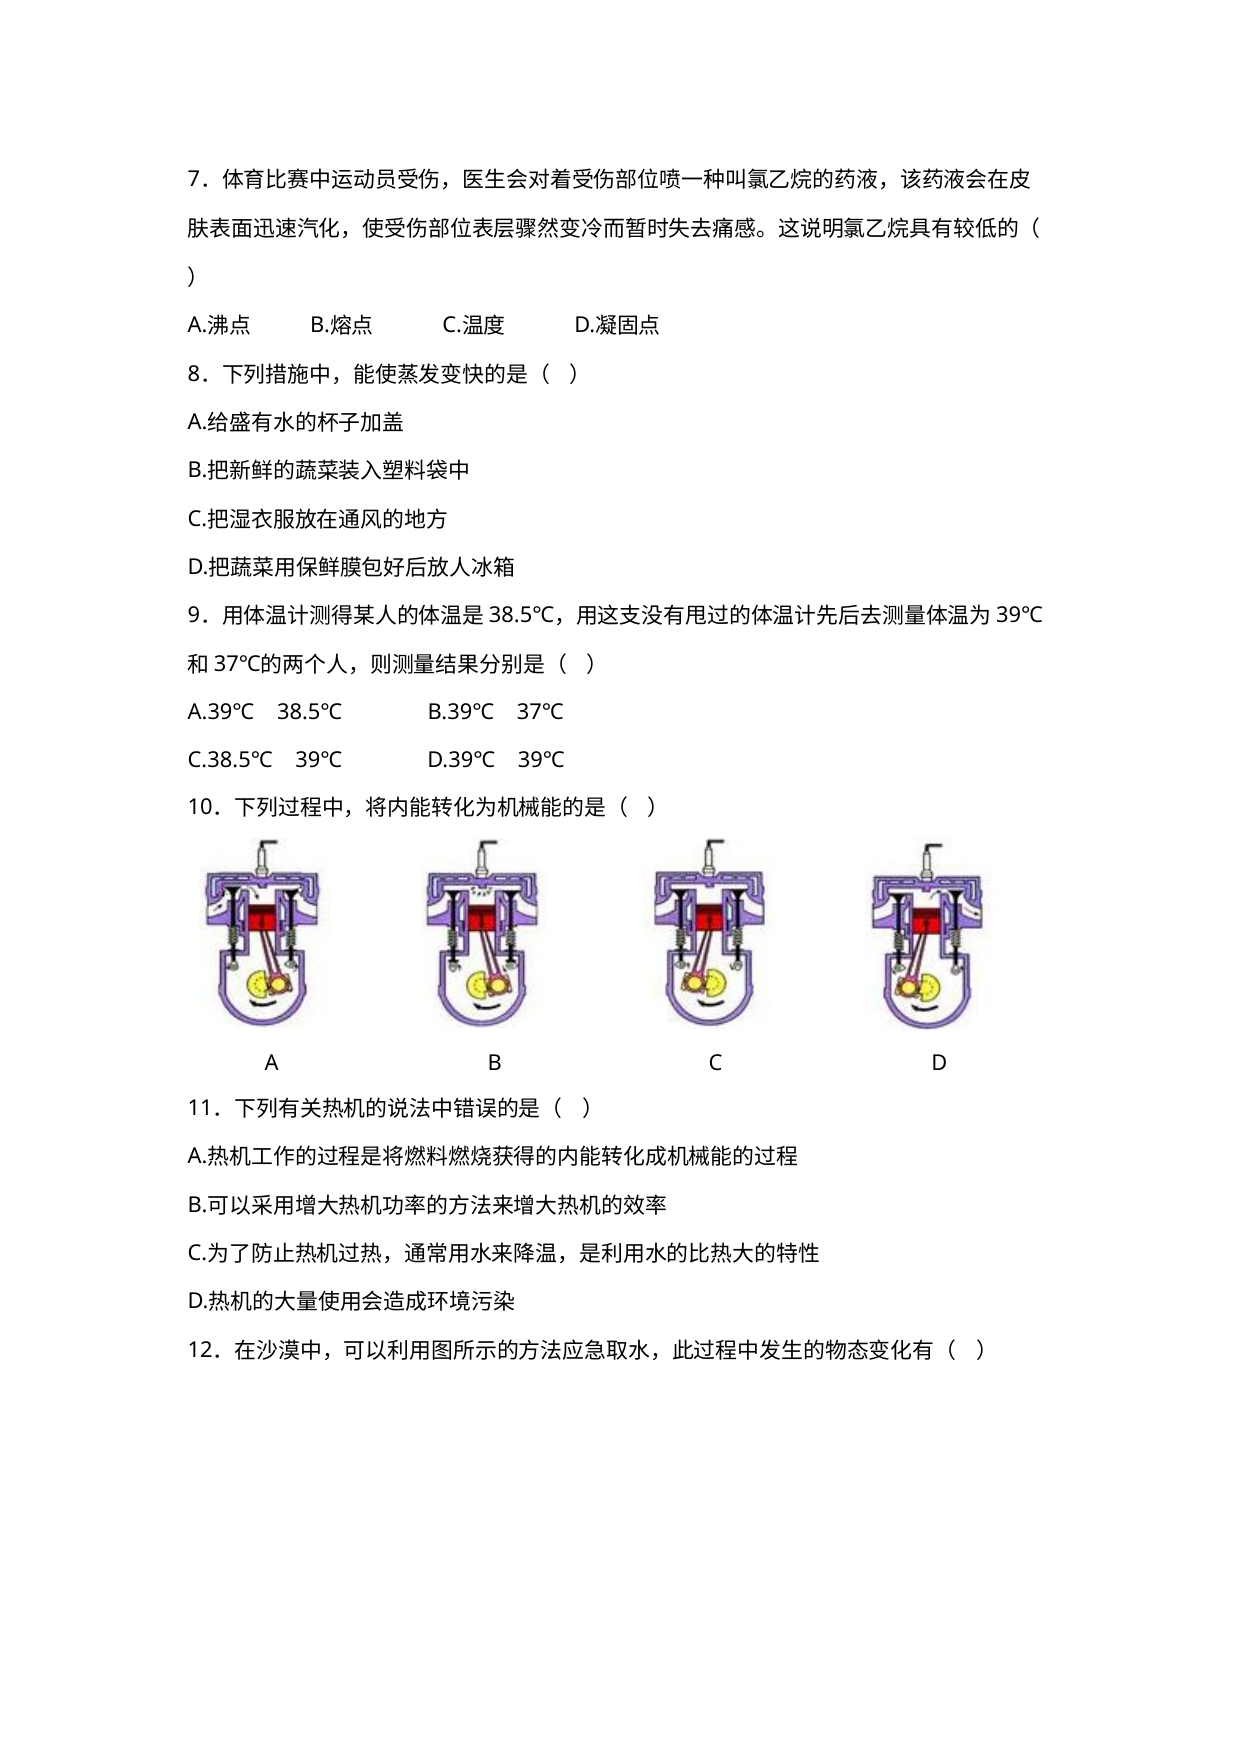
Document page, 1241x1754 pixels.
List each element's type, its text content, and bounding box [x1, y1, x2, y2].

text 8．下列措施中，能使蒸发变快的是（ ） [187, 356, 1053, 389]
table_header [410, 838, 631, 1046]
text 7．体育比赛中运动员受伤，医生会对着受伤部位喷一种叫氯乙烷的药液，该药液会在皮肤表面迅速汽化，使受伤部位表层骤然变冷而暂时失去痛感。这说明氯乙烷具有较低的（ ） [187, 162, 1053, 292]
text 10．下列过程中，将内能转化为机械能的是（ ） [187, 790, 1053, 822]
picture [198, 838, 335, 1028]
text B.可以采用增大热机功率的方法来增大热机的效率 [187, 1187, 1053, 1220]
text C.把湿衣服放在通风的地方 [187, 501, 1053, 534]
text 11．下列有关热机的说法中错误的是（ ） [187, 1091, 1053, 1123]
text C.38.5℃ 39℃ D.39℃ 39℃ [187, 742, 1053, 775]
table_cell A [188, 1046, 410, 1091]
text A.39℃ 38.5℃ B.39℃ 37℃ [187, 695, 1053, 727]
text 9．用体温计测得某人的体温是38.5℃，用这支没有甩过的体温计先后去测量体温为39℃和37℃的两个人，则测量结果分别是（ ） [187, 598, 1053, 679]
picture [865, 838, 997, 1031]
table_header [631, 838, 854, 1046]
picture [642, 838, 779, 1029]
table_header [854, 838, 1075, 1046]
table_cell D [854, 1046, 1075, 1091]
text A.给盛有水的杯子加盖 [187, 404, 1053, 437]
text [187, 1332, 1053, 1365]
text A.热机工作的过程是将燃料燃烧获得的内能转化成机械能的过程 [187, 1139, 1053, 1171]
text D.热机的大量使用会造成环境污染 [187, 1284, 1053, 1316]
text D.把蔬菜用保鲜膜包好后放人冰箱 [187, 549, 1053, 582]
text A.沸点 B.熔点 C.温度 D.凝固点 [187, 308, 1053, 340]
table_cell B [410, 1046, 631, 1091]
table_header [188, 838, 410, 1046]
text B.把新鲜的蔬菜装入塑料袋中 [187, 453, 1053, 485]
table_cell C [631, 1046, 854, 1091]
picture [421, 838, 553, 1028]
text C.为了防止热机过热，通常用水来降温，是利用水的比热大的特性 [187, 1236, 1053, 1268]
